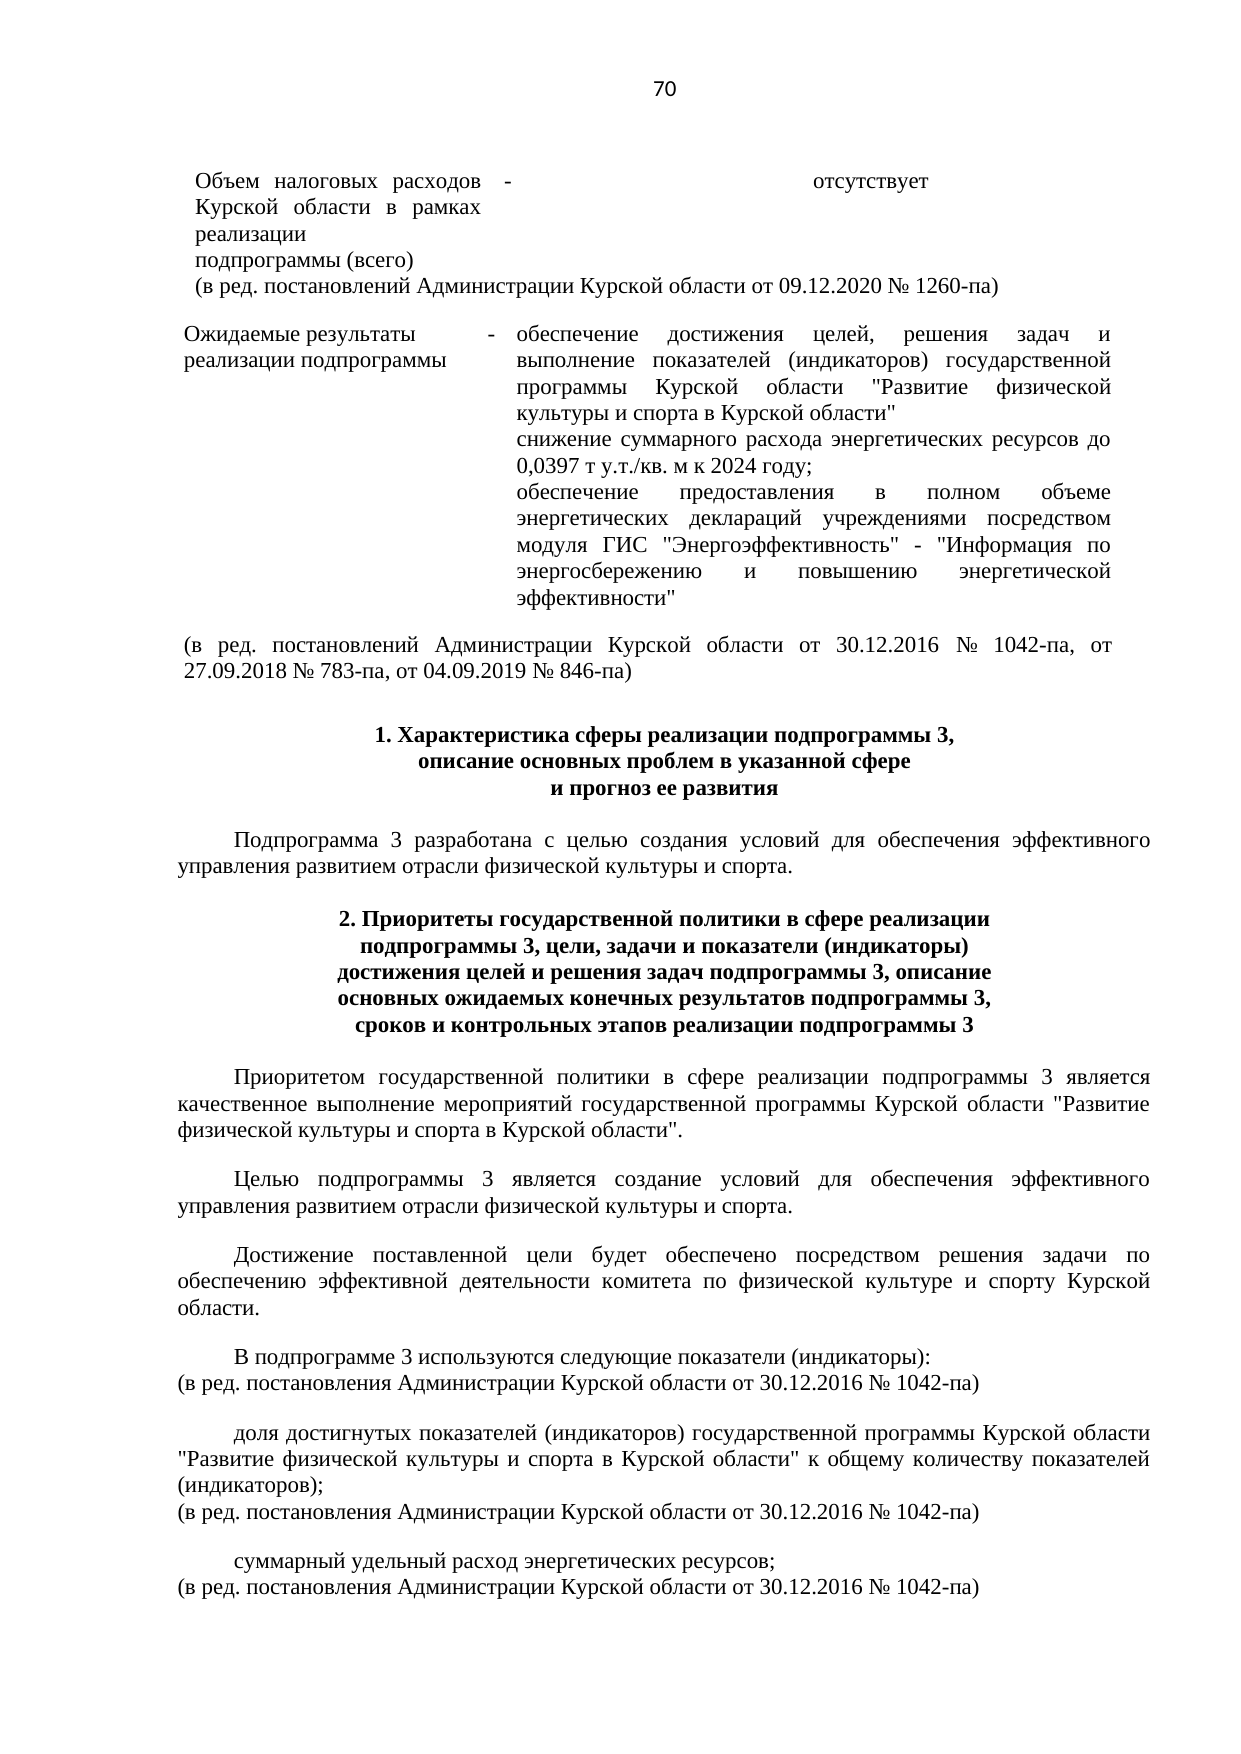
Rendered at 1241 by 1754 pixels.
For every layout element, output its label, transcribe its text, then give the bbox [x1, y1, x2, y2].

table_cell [177, 130, 1118, 309]
text В подпрограмме 3 используются следующие показатели (индикаторы): [177, 1343, 1152, 1369]
table_cell Ожидаемые результаты реализации подпрограммы [177, 309, 472, 621]
title достижения целей и решения задач подпрограммы 3, описание [177, 958, 1152, 984]
table_cell - [473, 309, 510, 621]
text суммарный удельный расход энергетических ресурсов; [177, 1547, 1152, 1573]
text Подпрограмма 3 разработана с целью создания условий для обеспечения эффективного управления развитием отрасли физической культуры и спорта. [177, 826, 1152, 879]
text (в ред. постановления Администрации Курской области от 30.12.2016 № 1042-па) [177, 1498, 1152, 1524]
title основных ожидаемых конечных результатов подпрограммы 3, [177, 984, 1152, 1011]
table_cell обеспечение достижения целей, решения задач и выполнение показателей (индикаторов) государственной программы Курской области "Развитие физической культуры и спорта в Курской области" снижение суммарного расхода энергетических ресурсов до 0,0397 т у.т./кв. м к 2024 году; обеспечение предоставления в полном объеме энергетических деклараций учреждениями посредством модуля ГИС "Энергоэффективность" - "Информация по энергосбережению и повышению энергетической эффективности" [510, 309, 1118, 621]
title сроков и контрольных этапов реализации подпрограммы 3 [177, 1011, 1152, 1037]
text Целью подпрограммы 3 является создание условий для обеспечения эффективного управления развитием отрасли физической культуры и спорта. [177, 1165, 1152, 1218]
title 1. Характеристика сферы реализации подпрограммы 3, [177, 721, 1152, 747]
text Приоритетом государственной политики в сфере реализации подпрограммы 3 является качественное выполнение мероприятий государственной программы Курской области "Развитие физической культуры и спорта в Курской области". [177, 1063, 1152, 1142]
title описание основных проблем в указанной сфере [177, 747, 1152, 773]
title 2. Приоритеты государственной политики в сфере реализации [177, 905, 1152, 932]
table_cell (в ред. постановлений Администрации Курской области от 30.12.2016 № 1042-па, от 27.09.2018 № 783-па, от 04.09.2019 № 846-па) [177, 621, 1118, 694]
text (в ред. постановления Администрации Курской области от 30.12.2016 № 1042-па) [177, 1573, 1152, 1600]
title и прогноз ее развития [177, 773, 1152, 800]
text доля достигнутых показателей (индикаторов) государственной программы Курской области "Развитие физической культуры и спорта в Курской области" к общему количеству показателей (индикаторов); [177, 1419, 1152, 1498]
title подпрограммы 3, цели, задачи и показатели (индикаторы) [177, 932, 1152, 958]
text (в ред. постановления Администрации Курской области от 30.12.2016 № 1042-па) [177, 1369, 1152, 1396]
text Достижение поставленной цели будет обеспечено посредством решения задачи по обеспечению эффективной деятельности комитета по физической культуре и спорту Курской области. [177, 1241, 1152, 1320]
